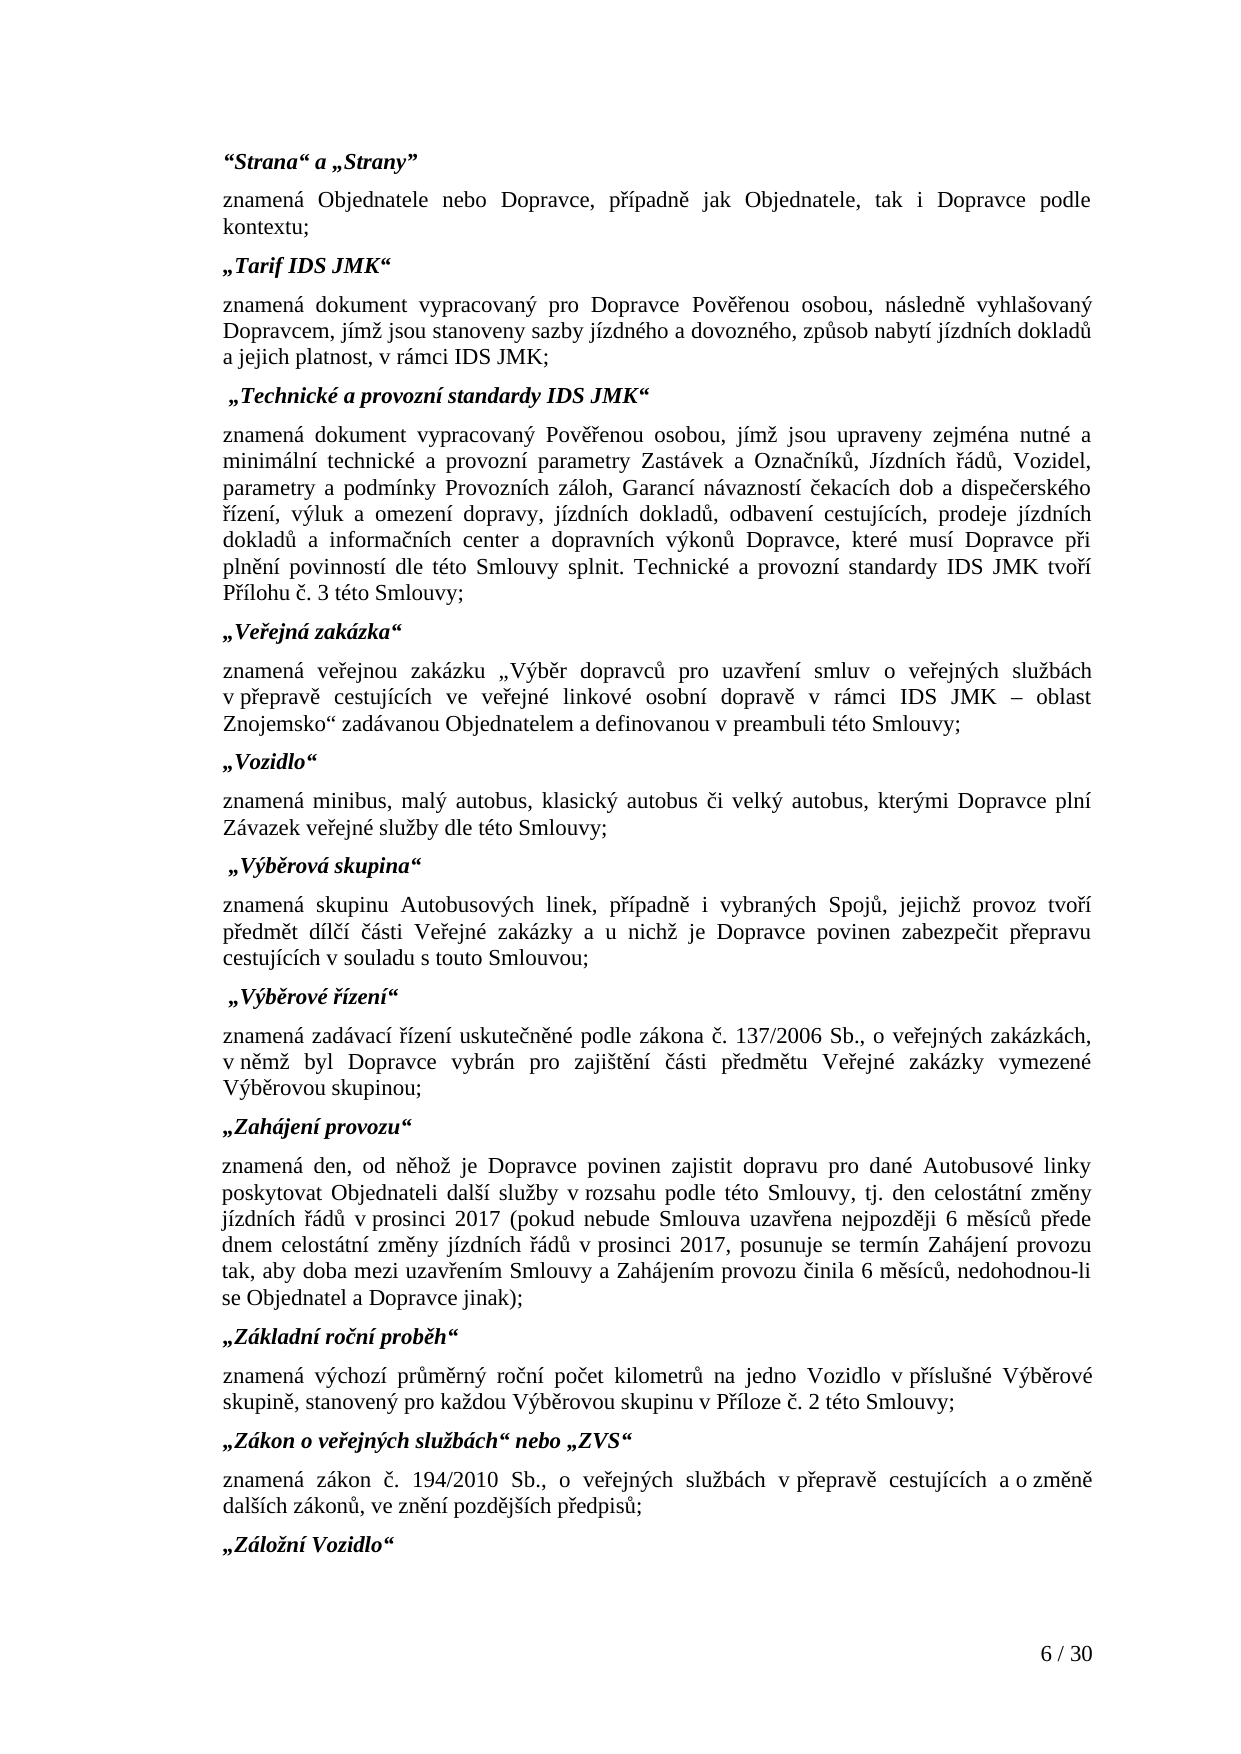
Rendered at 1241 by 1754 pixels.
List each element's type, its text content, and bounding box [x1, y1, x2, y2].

text “Strana“ a „Strany” [223, 148, 1092, 174]
text znamená veřejnou zakázku „Výběr dopravců pro uzavření smluv o veřejných službách v přepravě cestujících ve veřejné linkové osobní dopravě v rámci IDS JMK – oblast Znojemsko“ zadávanou Objednatelem a definovanou v preambuli této Smlouvy; [223, 657, 1092, 736]
text „Tarif IDS JMK“ [223, 252, 1092, 278]
text znamená zákon č. 194/2010 Sb., o veřejných službách v přepravě cestujících a o změně dalších zákonů, ve znění pozdějších předpisů; [223, 1466, 1092, 1518]
text „Technické a provozní standardy IDS JMK“ [223, 382, 1092, 408]
text „Zahájení provozu“ [223, 1113, 1092, 1140]
text znamená zadávací řízení uskutečněné podle zákona č. 137/2006 Sb., o veřejných zakázkách, v němž byl Dopravce vybrán pro zajištění části předmětu Veřejné zakázky vymezené Výběrovou skupinou; [223, 1022, 1092, 1101]
text „Zákon o veřejných službách“ nebo „ZVS“ [223, 1427, 1092, 1453]
text znamená dokument vypracovaný Pověřenou osobou, jímž jsou upraveny zejména nutné a minimální technické a provozní parametry Zastávek a Označníků, Jízdních řádů, Vozidel, parametry a podmínky Provozních záloh, Garancí návazností čekacích dob a dispečerského řízení, výluk a omezení dopravy, jízdních dokladů, odbavení cestujících, prodeje jízdních dokladů a informačních center a dopravních výkonů Dopravce, které musí Dopravce při plnění povinností dle této Smlouvy splnit. Technické a provozní standardy IDS JMK tvoří Přílohu č. 3 této Smlouvy; [223, 421, 1092, 606]
text „Záložní Vozidlo“ [223, 1531, 1092, 1557]
text „Výběrová skupina“ [223, 852, 1092, 879]
text znamená den, od něhož je Dopravce povinen zajistit dopravu pro dané Autobusové linky poskytovat Objednateli další služby v rozsahu podle této Smlouvy, tj. den celostátní změny jízdních řádů v prosinci 2017 (pokud nebude Smlouva uzavřena nejpozději 6 měsíců přede dnem celostátní změny jízdních řádů v prosinci 2017, posunuje se termín Zahájení provozu tak, aby doba mezi uzavřením Smlouvy a Zahájením provozu činila 6 měsíců, nedohodnou-li se Objednatel a Dopravce jinak); [222, 1152, 1092, 1310]
text „Veřejná zakázka“ [223, 618, 1092, 644]
text znamená skupinu Autobusových linek, případně i vybraných Spojů, jejichž provoz tvoří předmět dílčí části Veřejné zakázky a u nichž je Dopravce povinen zabezpečit přepravu cestujících v souladu s touto Smlouvou; [223, 891, 1092, 970]
text „Výběrové řízení“ [223, 983, 1092, 1009]
text znamená výchozí průměrný roční počet kilometrů na jedno Vozidlo v příslušné Výběrové skupině, stanovený pro každou Výběrovou skupinu v Příloze č. 2 této Smlouvy; [223, 1362, 1092, 1414]
text znamená dokument vypracovaný pro Dopravce Pověřenou osobou, následně vyhlašovaný Dopravcem, jímž jsou stanoveny sazby jízdného a dovozného, způsob nabytí jízdních dokladů a jejich platnost, v rámci IDS JMK; [223, 291, 1092, 370]
text „Vozidlo“ [223, 748, 1092, 775]
text „Základní roční proběh“ [223, 1323, 1092, 1349]
text znamená minibus, malý autobus, klasický autobus či velký autobus, kterými Dopravce plní Závazek veřejné služby dle této Smlouvy; [223, 787, 1092, 840]
text znamená Objednatele nebo Dopravce, případně jak Objednatele, tak i Dopravce podle kontextu; [223, 187, 1092, 239]
